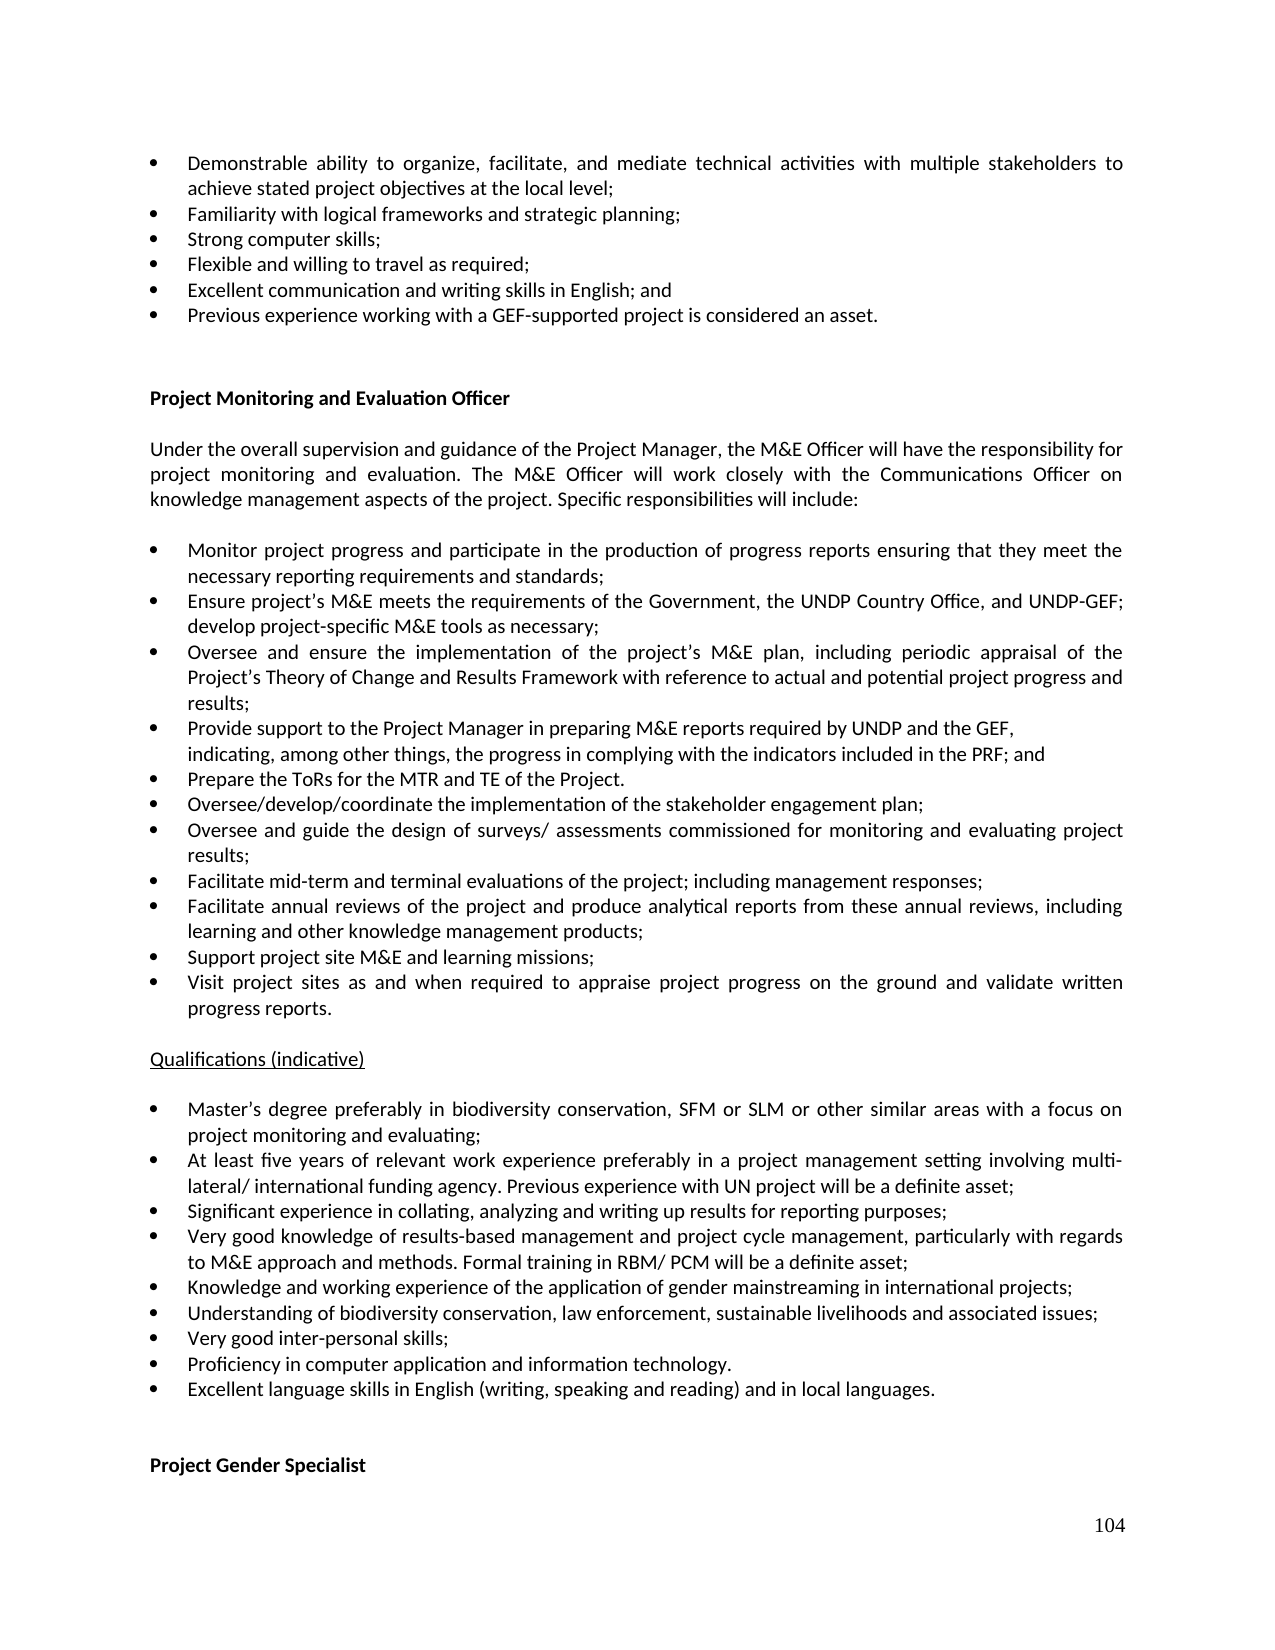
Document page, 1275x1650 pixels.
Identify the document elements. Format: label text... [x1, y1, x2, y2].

text Qualifications (indicative) [150, 1046, 1125, 1071]
text Under the overall supervision and guidance of the Project Manager, the M&E Officer will have the responsibility for project monitoring and evaluation. The M&E Officer will work closely with the Communications Officer on knowledge management aspects of the project. Specific responsibilities will include: [150, 436, 1125, 512]
list Provide support to the Project Manager in preparing M&E reports required by UNDP and the GEF, [150, 715, 1125, 741]
list Excellent communication and writing skills in English; and [150, 277, 1125, 302]
list Ensure project’s M&E meets the requirements of the Government, the UNDP Country Office, and UNDP-GEF; develop project-specific M&E tools as necessary; [150, 588, 1125, 639]
list Knowledge and working experience of the application of gender mainstreaming in international projects; [150, 1274, 1125, 1300]
list Support project site M&E and learning missions; [150, 944, 1125, 969]
list Demonstrable ability to organize, facilitate, and mediate technical activities with multiple stakeholders to achieve stated project objectives at the local level; [150, 150, 1125, 201]
list Visit project sites as and when required to appraise project progress on the ground and validate written progress reports. [150, 969, 1125, 1020]
list Proficiency in computer application and information technology. [150, 1351, 1125, 1376]
list Prepare the ToRs for the MTR and TE of the Project. [150, 766, 1125, 792]
list Familiarity with logical frameworks and strategic planning; [150, 201, 1125, 226]
list Previous experience working with a GEF-supported project is considered an asset. [150, 302, 1125, 328]
list Strong computer skills; [150, 226, 1125, 252]
list Understanding of biodiversity conservation, law enforcement, sustainable livelihoods and associated issues; [150, 1300, 1125, 1325]
list Facilitate annual reviews of the project and produce analytical reports from these annual reviews, including learning and other knowledge management products; [150, 893, 1125, 944]
list Oversee/develop/coordinate the implementation of the stakeholder engagement plan; [150, 792, 1125, 817]
list Very good knowledge of results-based management and project cycle management, particularly with regards to M&E approach and methods. Formal training in RBM/ PCM will be a definite asset; [150, 1224, 1125, 1274]
list Monitor project progress and participate in the production of progress reports ensuring that they meet the necessary reporting requirements and standards; [150, 537, 1125, 588]
text Project Gender Specialist [150, 1452, 1125, 1478]
list Very good inter-personal skills; [150, 1325, 1125, 1351]
text indicating, among other things, the progress in complying with the indicators included in the PRF; and [187, 741, 1125, 766]
list Master’s degree preferably in biodiversity conservation, SFM or SLM or other similar areas with a focus on project monitoring and evaluating; [150, 1097, 1125, 1147]
list Excellent language skills in English (writing, speaking and reading) and in local languages. [150, 1376, 1125, 1402]
list Oversee and guide the design of surveys/ assessments commissioned for monitoring and evaluating project results; [150, 817, 1125, 868]
text Project Monitoring and Evaluation Officer [150, 385, 1125, 410]
list Facilitate mid-term and terminal evaluations of the project; including management responses; [150, 868, 1125, 893]
list At least five years of relevant work experience preferably in a project management setting involving multi-lateral/ international funding agency. Previous experience with UN project will be a definite asset; [150, 1147, 1125, 1198]
list Significant experience in collating, analyzing and writing up results for reporting purposes; [150, 1198, 1125, 1224]
list Flexible and willing to travel as required; [150, 252, 1125, 277]
list Oversee and ensure the implementation of the project’s M&E plan, including periodic appraisal of the Project’s Theory of Change and Results Framework with reference to actual and potential project progress and results; [150, 639, 1125, 715]
